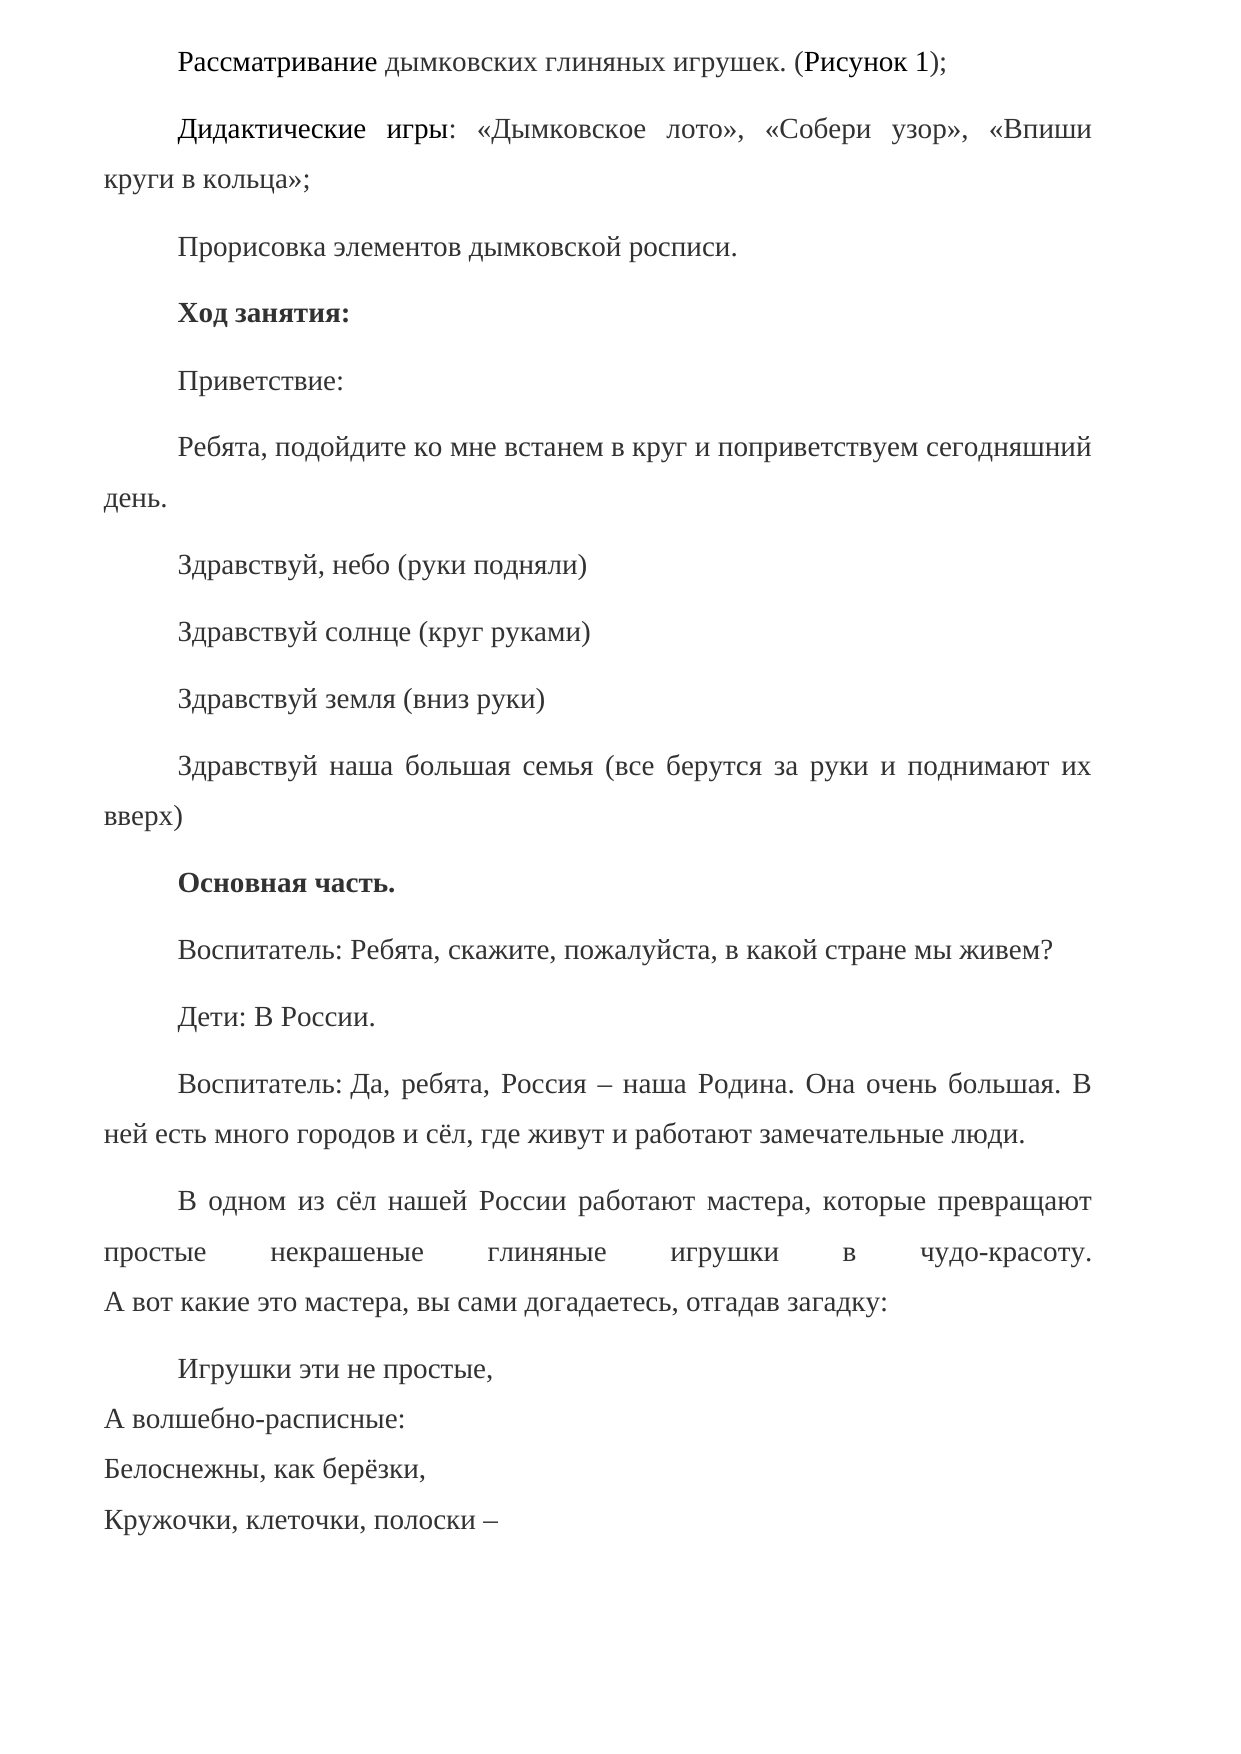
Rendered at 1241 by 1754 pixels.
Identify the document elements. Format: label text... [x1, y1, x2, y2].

text Здравствуй наша большая семья (все берутся за руки и поднимают их вверх) [103, 748, 1093, 832]
text Здравствуй земля (вниз руки) [103, 681, 1093, 714]
text Рассматривание дымковских глиняных игрушек. (Рисунок 1); [103, 44, 1093, 78]
text Ребята, подойдите ко мне встанем в круг и поприветствуем сегодняшний день. [103, 429, 1093, 513]
text Ход занятия: [103, 296, 1093, 329]
text Воспитатель: Да, ребята, Россия – наша Родина. Она очень большая. В ней есть много городов и сёл, где живут и работают замечательные люди. [103, 1066, 1093, 1150]
text Воспитатель: Ребята, скажите, пожалуйста, в какой стране мы живем? [103, 932, 1093, 966]
text Основная часть. [103, 865, 1093, 899]
text Дети: В России. [103, 999, 1093, 1033]
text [103, 1351, 1093, 1535]
text Прорисовка элементов дымковской росписи. [103, 229, 1093, 262]
text Здравствуй, небо (руки подняли) [103, 547, 1093, 580]
text В одном из сёл нашей России работают мастера, которые превращают простые некрашеные глиняные игрушки в чудо-красоту. А вот какие это мастера, вы сами догадаетесь, отгадав загадку: [103, 1183, 1093, 1317]
text Здравствуй солнце (круг руками) [103, 614, 1093, 647]
text Приветствие: [103, 363, 1093, 396]
text Дидактические игры: «Дымковское лото», «Собери узор», «Впиши круги в кольца»; [103, 111, 1093, 195]
